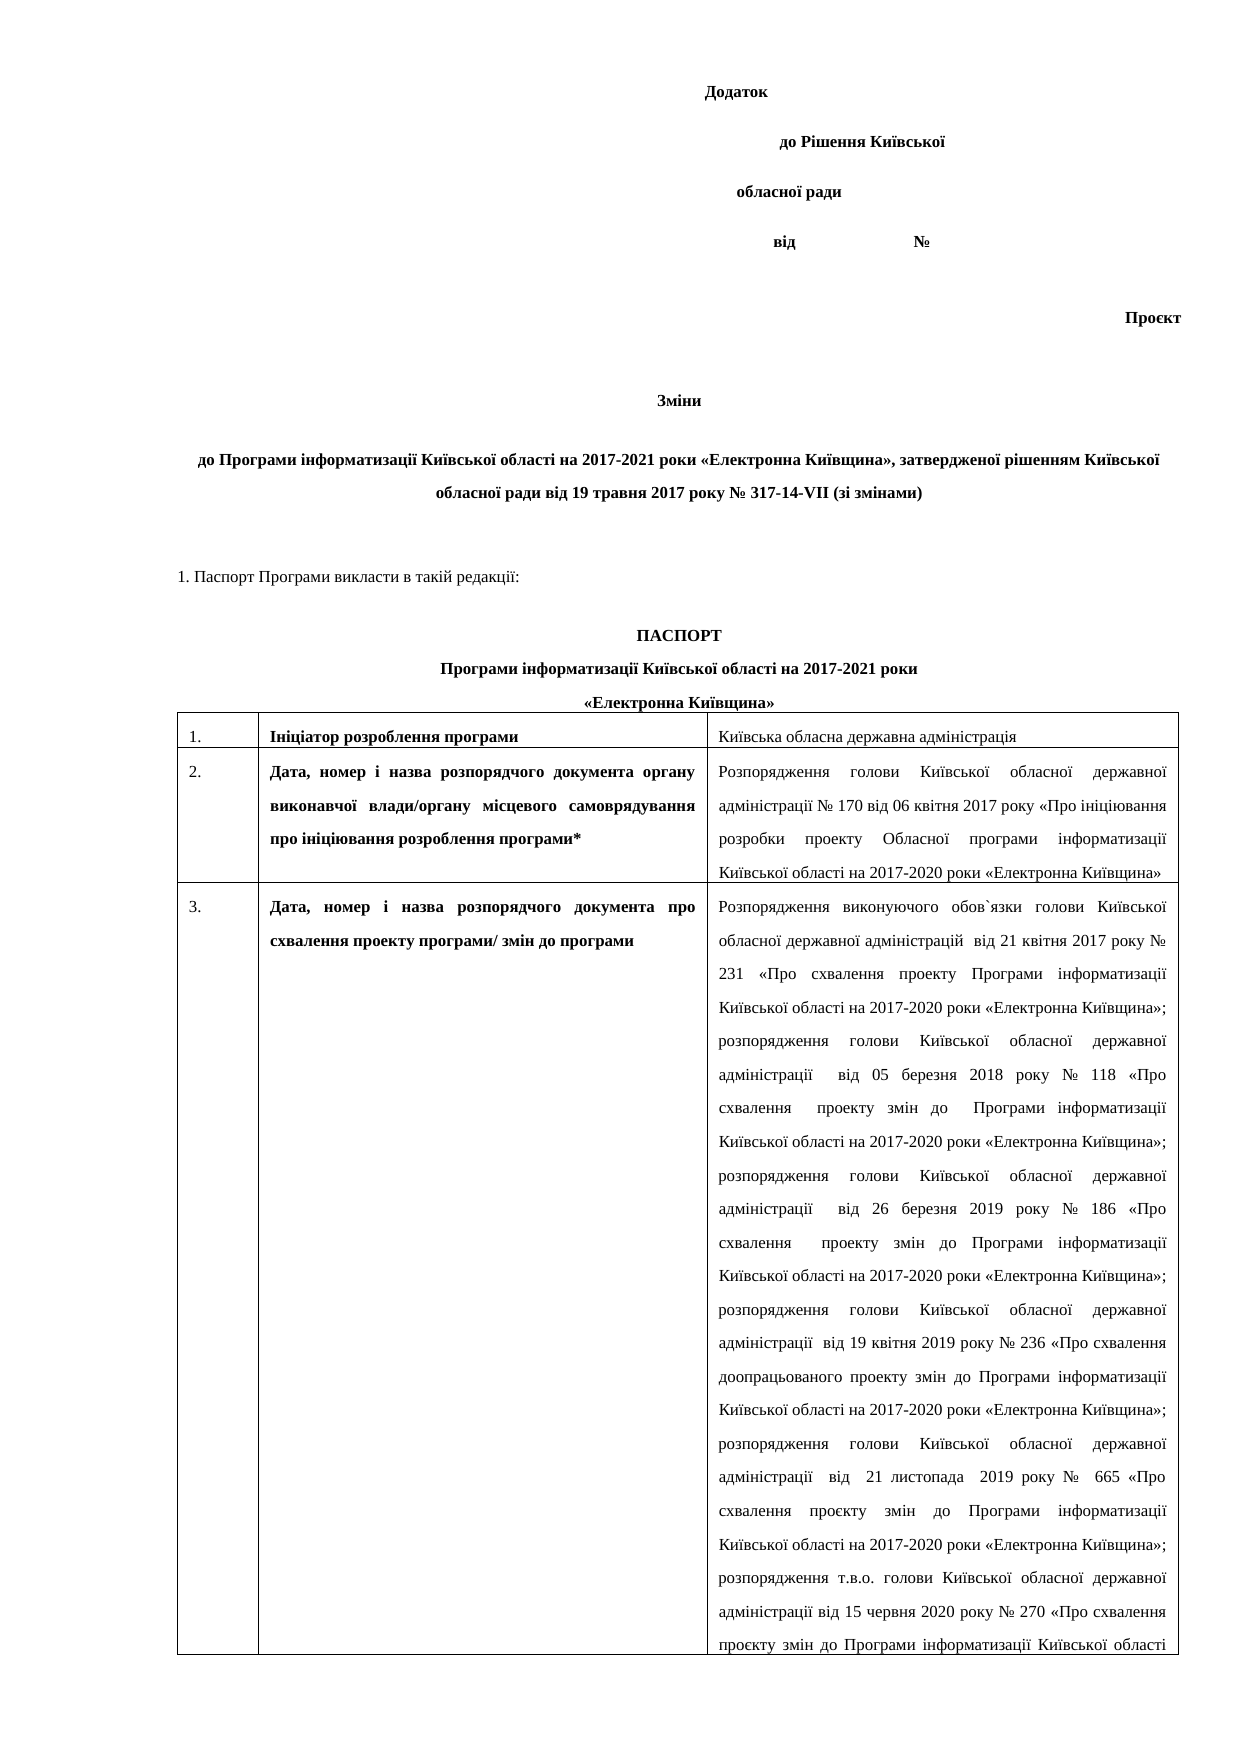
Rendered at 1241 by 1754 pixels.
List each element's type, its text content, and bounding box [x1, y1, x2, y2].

table_cell Дата, номер і назва розпорядчого документа органу виконавчої влади/органу місцевого самоврядування про ініціювання розроблення програми* [259, 748, 707, 882]
text «Електронна Київщина» [177, 678, 1181, 712]
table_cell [708, 883, 1178, 1654]
text від № [177, 218, 930, 252]
text обласної ради [177, 168, 842, 201]
subtitle Зміни [177, 377, 1181, 411]
table_header Київська обласна державна адміністрація [708, 713, 1178, 747]
text Проєкт [177, 293, 1181, 327]
subtitle до Програми інформатизації Київської області на 2017-2021 роки «Електронна Київщина», затвердженої рішенням Київської обласної ради від 19 травня 2017 року № 317-14-VІІ (зі змінами) [177, 436, 1181, 503]
table_cell 3. [178, 883, 258, 1654]
text до Рішення Київської [177, 117, 945, 151]
table_cell 2. [178, 748, 258, 882]
table_cell Розпорядження голови Київської обласної державної адміністрації № 170 від 06 квітня 2017 року «Про ініціювання розробки проекту Обласної програми інформатизації Київської області на 2017-2020 роки «Електронна Київщина» [708, 748, 1178, 882]
text Додаток [177, 67, 768, 101]
text 1. Паспорт Програми викласти в такій редакції: [177, 553, 1181, 586]
table_header Ініціатор розроблення програми [259, 713, 707, 747]
table_header 1. [178, 713, 258, 747]
text ПАСПОРТ [177, 611, 1181, 645]
text Програми інформатизації Київської області на 2017-2021 роки [177, 645, 1181, 678]
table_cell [259, 883, 707, 1654]
